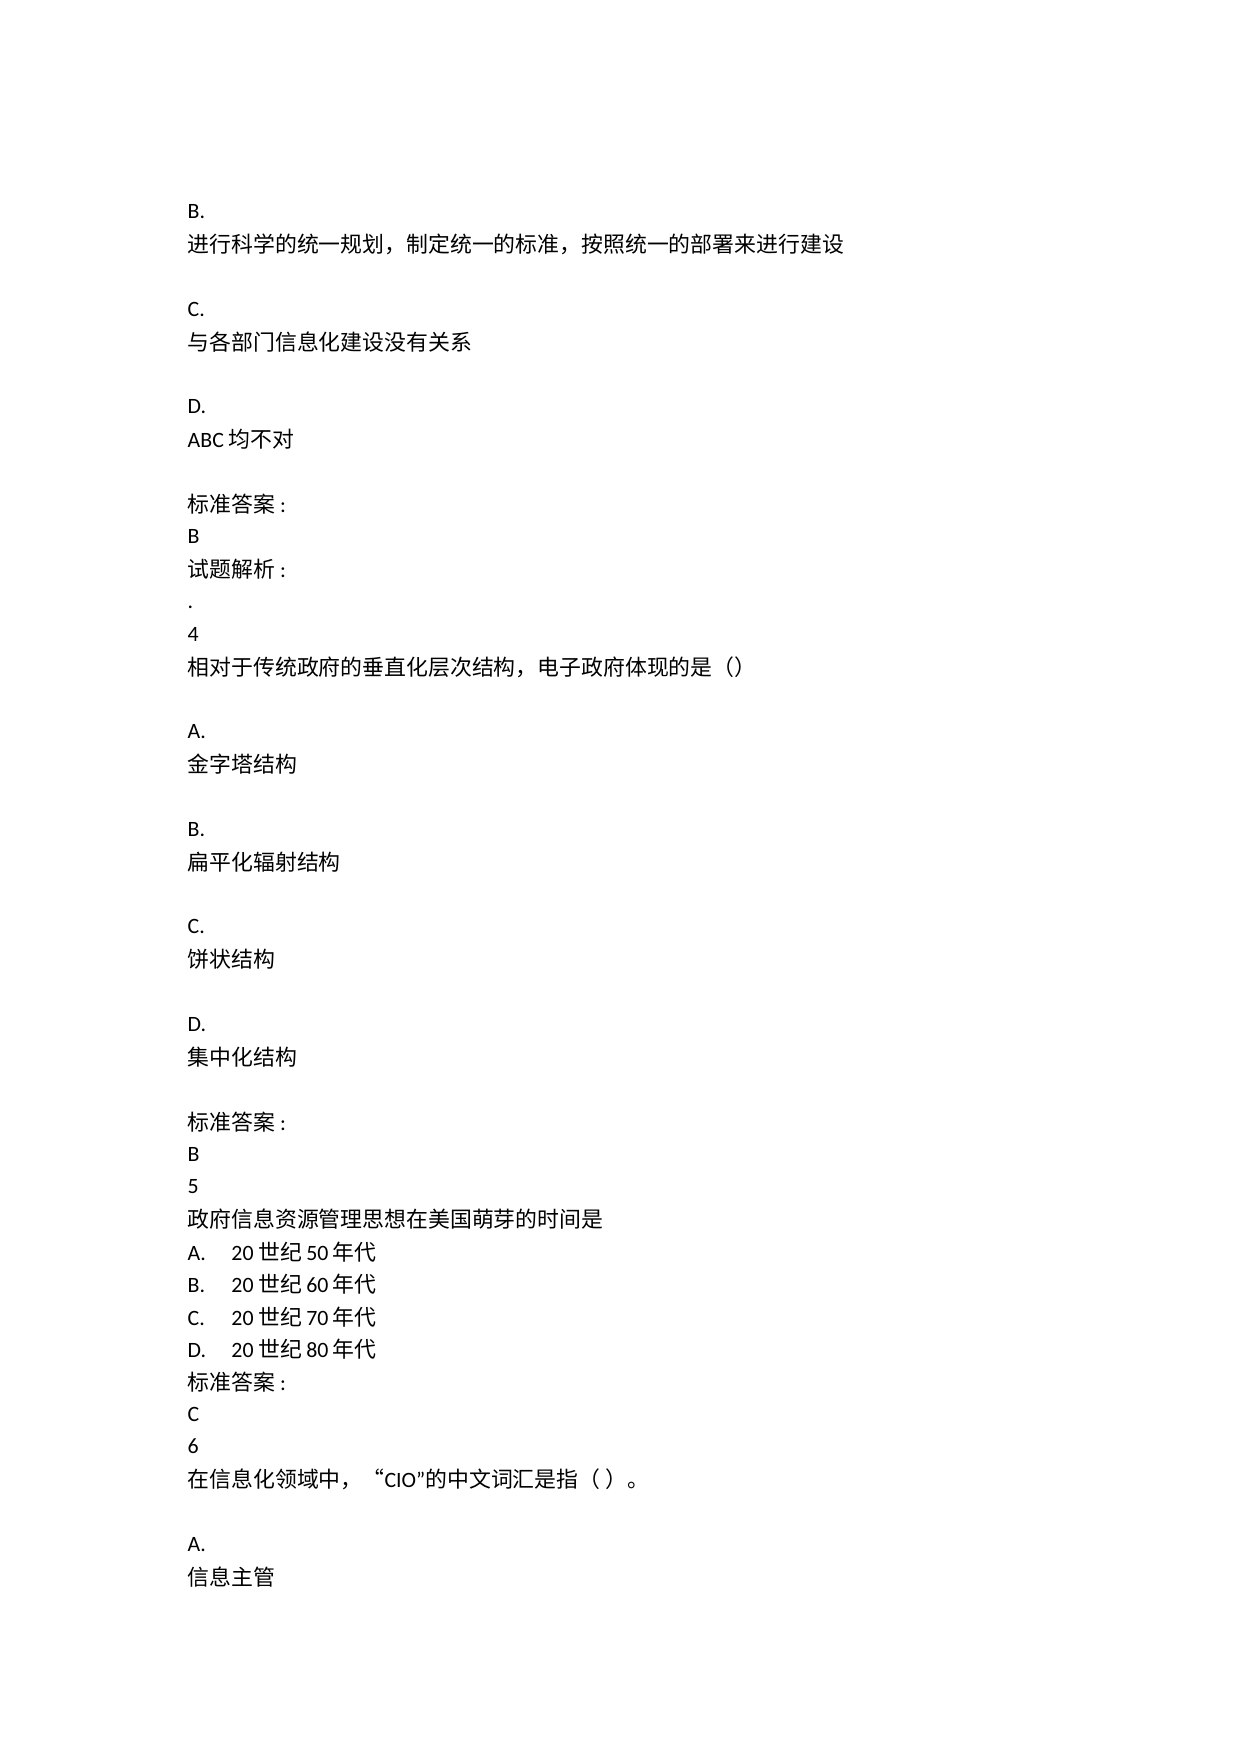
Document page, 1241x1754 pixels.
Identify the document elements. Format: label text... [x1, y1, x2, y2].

text 与各部门信息化建设没有关系 [187, 324, 1053, 357]
text 信息主管 [187, 1559, 1053, 1592]
text 饼状结构 [187, 942, 1053, 974]
text 金字塔结构 [187, 747, 1053, 779]
text D. 20世纪80年代 [187, 1332, 1053, 1364]
text A. 20世纪50年代 [187, 1234, 1053, 1267]
text D. [187, 1007, 1053, 1039]
text 扁平化辐射结构 [187, 844, 1053, 877]
text ABC均不对 [187, 422, 1053, 454]
text 4 [187, 617, 1053, 649]
text C. [187, 909, 1053, 942]
text 6 [187, 1429, 1053, 1462]
text B [187, 1137, 1053, 1169]
text 5 [187, 1169, 1053, 1202]
text A. [187, 1527, 1053, 1559]
text C. 20世纪70年代 [187, 1299, 1053, 1332]
text B [187, 519, 1053, 552]
text 标准答案 : [187, 1104, 1053, 1137]
text 标准答案 : [187, 1364, 1053, 1397]
text . [187, 584, 1053, 617]
text 进行科学的统一规划，制定统一的标准，按照统一的部署来进行建设 [187, 227, 1053, 259]
text D. [187, 389, 1053, 422]
text 在信息化领域中，“CIO”的中文词汇是指（ ）。 [187, 1462, 1053, 1494]
text A. [187, 714, 1053, 747]
text B. [187, 194, 1053, 227]
text C. [187, 292, 1053, 324]
text B. [187, 812, 1053, 844]
text 试题解析 : [187, 552, 1053, 584]
text B. 20世纪60年代 [187, 1267, 1053, 1299]
text 集中化结构 [187, 1039, 1053, 1072]
text 政府信息资源管理思想在美国萌芽的时间是 [187, 1202, 1053, 1234]
text C [187, 1397, 1053, 1429]
text 相对于传统政府的垂直化层次结构，电子政府体现的是（） [187, 649, 1053, 682]
text 标准答案 : [187, 487, 1053, 519]
